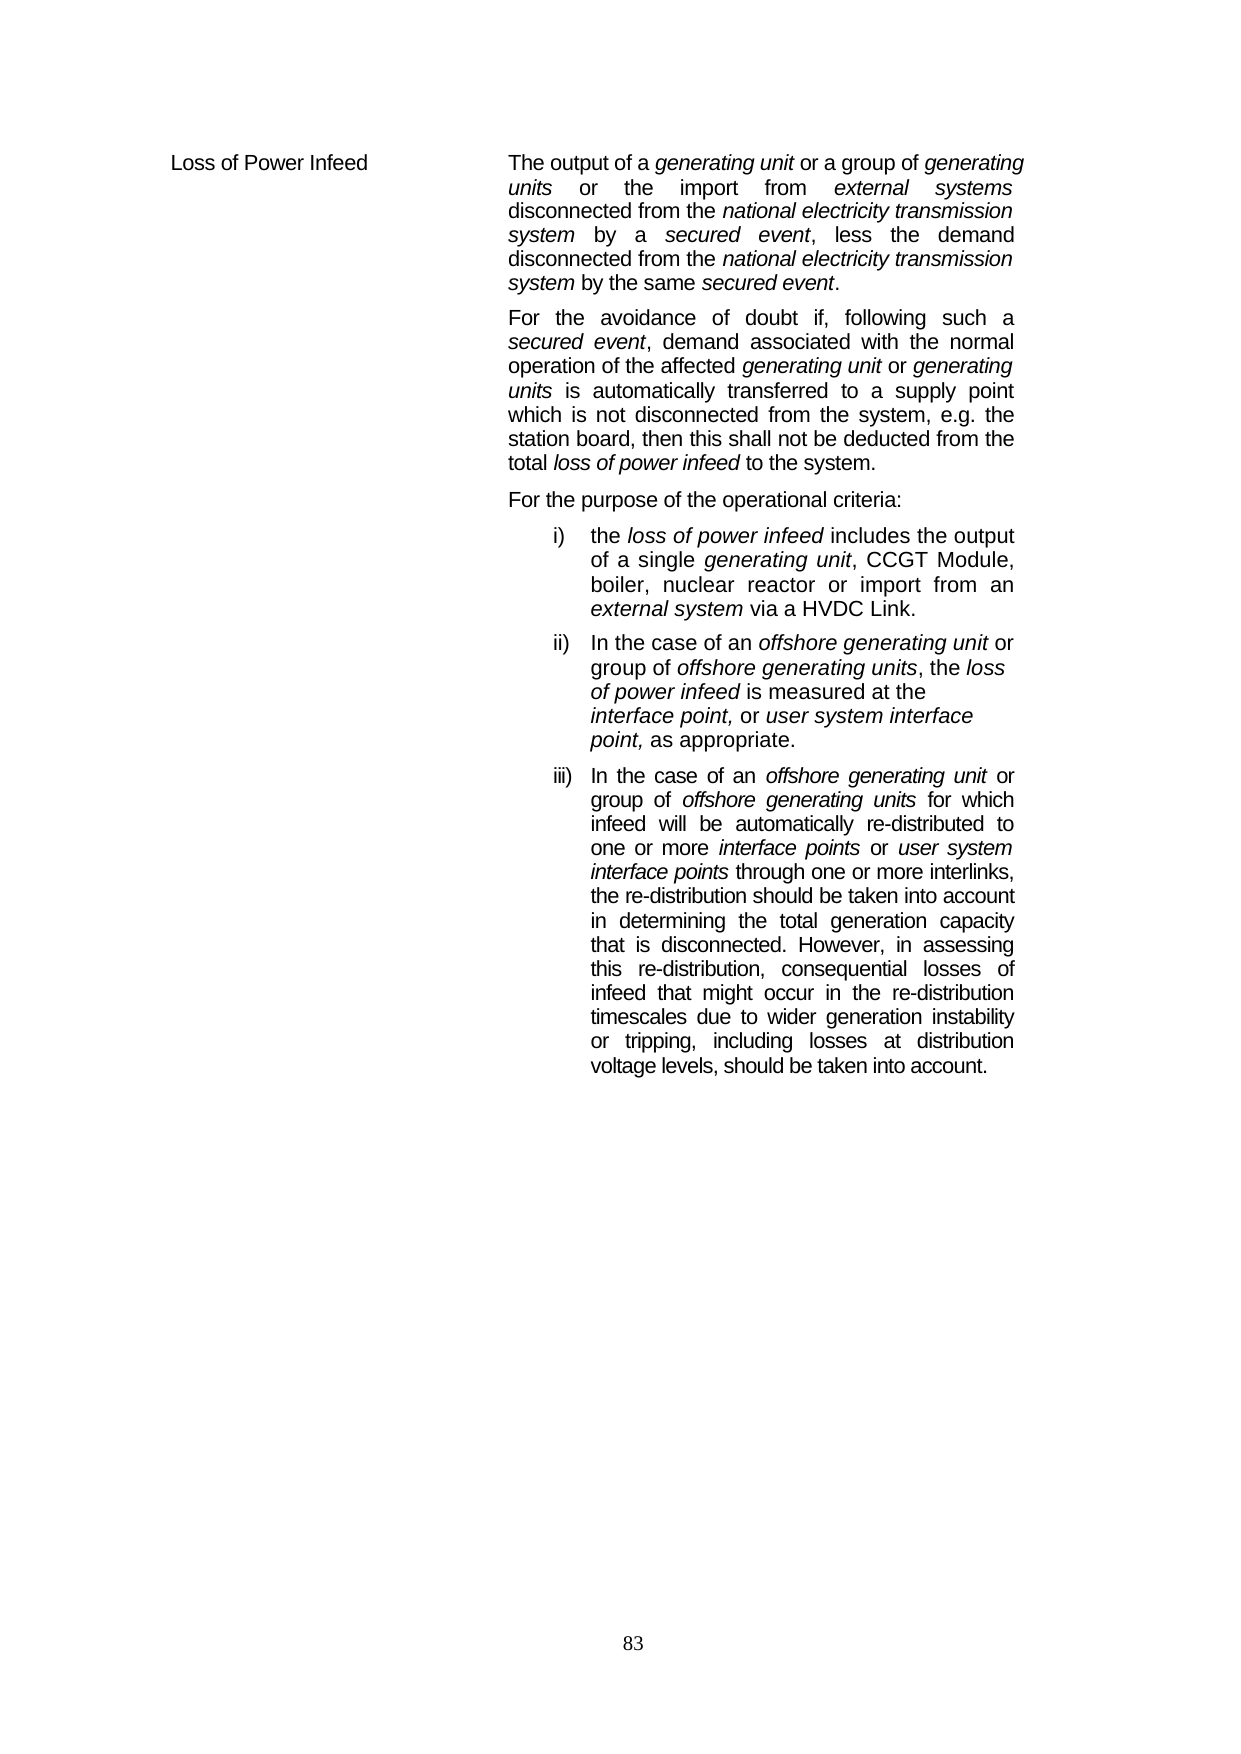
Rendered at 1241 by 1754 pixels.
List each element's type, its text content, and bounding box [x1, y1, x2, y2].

text Loss of Power Infeed The output of a generating unit or a group of generating [170, 152, 1030, 176]
list In the case of an offshore generating unit or group of offshore generating units for which infeed will be automatically re-distributed to one or more interface points or user system interface points through one or more interlinks, the re-distribution should be taken into account in determining the total generation capacity that is disconnected. However, in assessing this re-distribution, consequential losses of infeed that might occur in the re-distribution timescales due to wider generation instability or tripping, including losses at distribution voltage levels, should be taken into account. [553, 764, 1015, 1078]
text For the purpose of the operational criteria: [508, 488, 1030, 512]
list the loss of power infeed includes the output of a single generating unit, CCGT Module, boiler, nuclear reactor or import from an external system via a HVDC Link. [553, 524, 1015, 621]
text For the avoidance of doubt if, following such a secured event, demand associated with the normal operation of the affected generating unit or generating units is automatically transferred to a supply point which is not disconnected from the system, e.g. the station board, then this shall not be deducted from the total loss of power infeed to the system. [508, 306, 1015, 476]
list In the case of an offshore generating unit or group of offshore generating units, the loss of power infeed is measured at the interface point, or user system interface point, as appropriate. [553, 632, 1015, 752]
text units or the import from external systems disconnected from the national electricity transmission system by a secured event, less the demand disconnected from the national electricity transmission system by the same secured event. [508, 176, 1015, 296]
